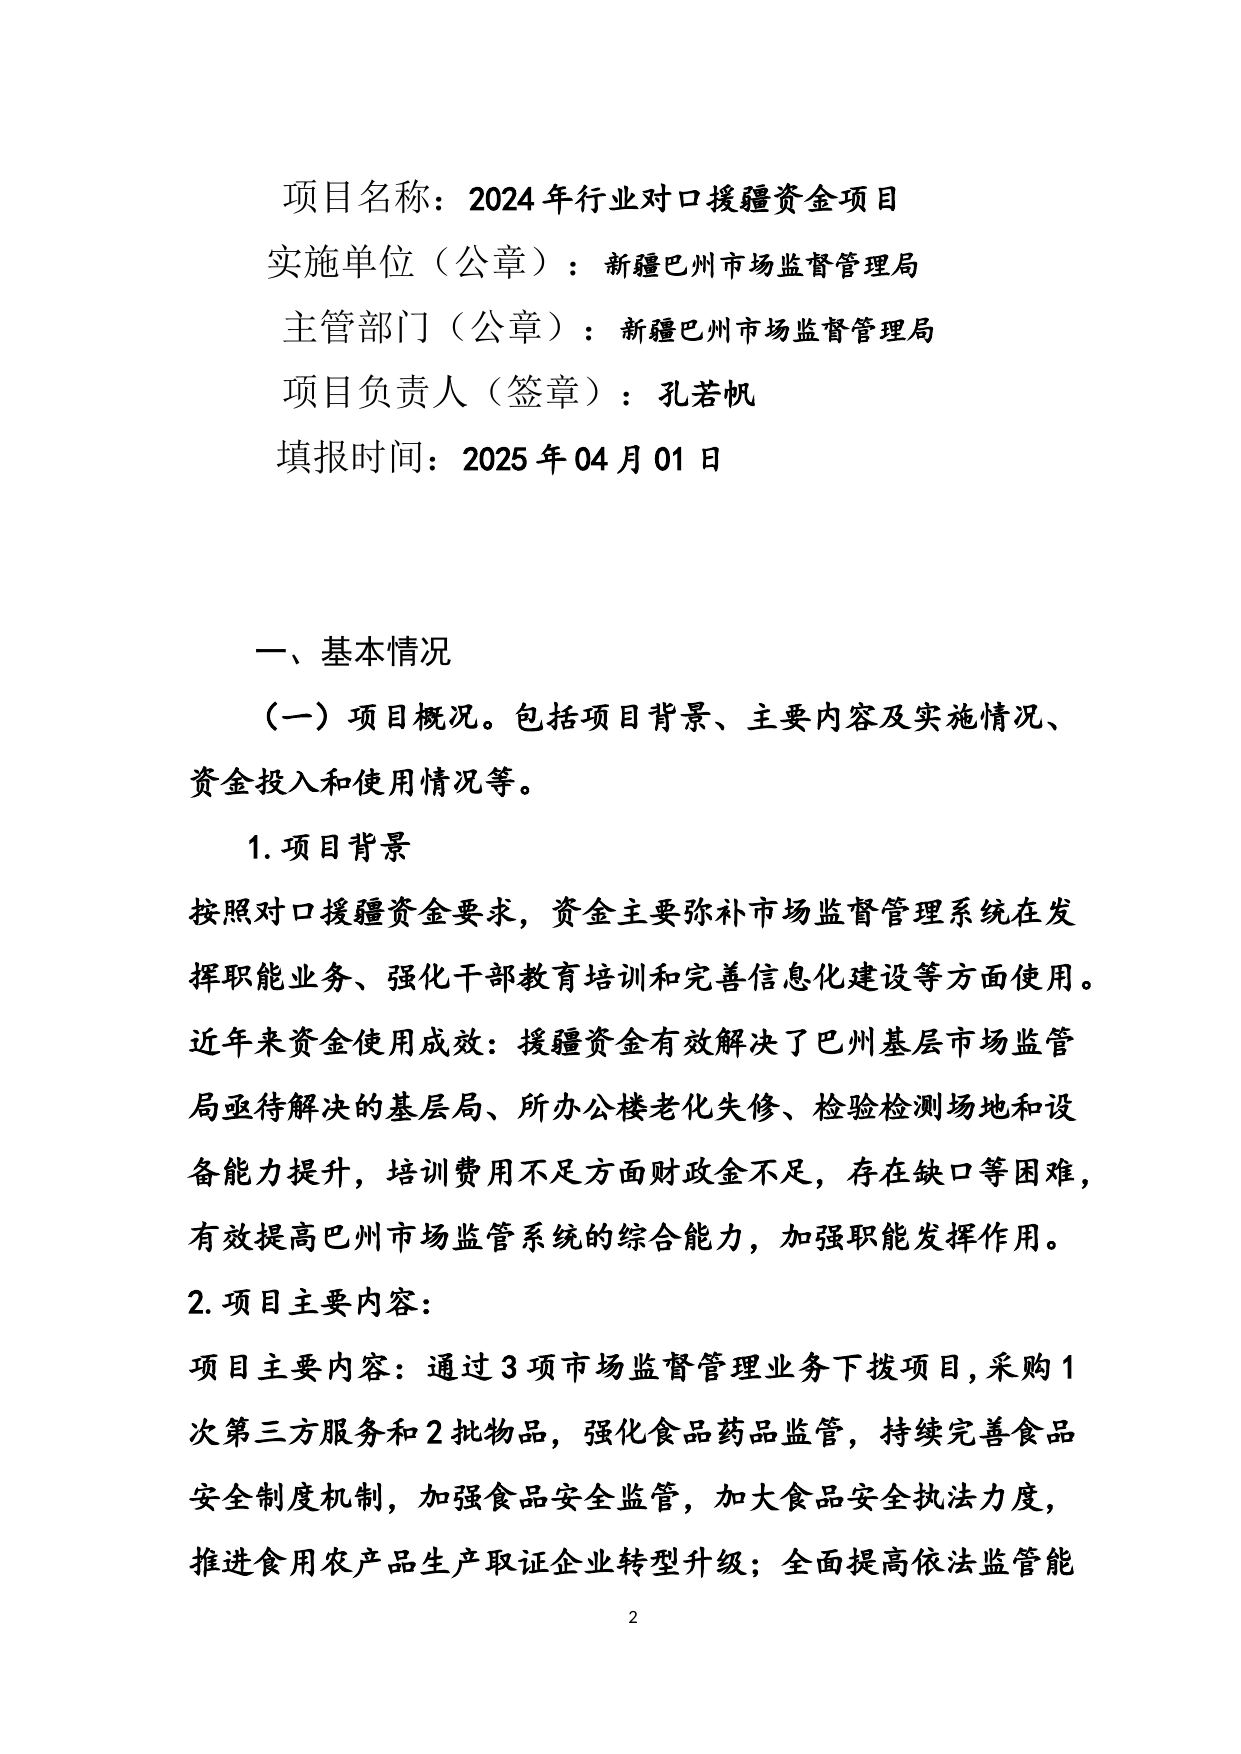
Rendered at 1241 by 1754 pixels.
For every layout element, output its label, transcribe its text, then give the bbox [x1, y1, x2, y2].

text 项目负责人（签章）：孔若帆 [187, 357, 1078, 422]
text 项目名称：2024年行业对口援疆资金项目 [187, 162, 1078, 227]
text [187, 812, 1078, 1592]
text 一、基本情况 [187, 617, 1078, 682]
text （一）项目概况。包括项目背景、主要内容及实施情况、资金投入和使用情况等。 [187, 682, 1078, 812]
text 主管部门（公章）：新疆巴州市场监督管理局 [187, 292, 1078, 357]
text 填报时间：2025年04月01日 [216, 422, 1078, 487]
text 实施单位（公章）：新疆巴州市场监督管理局 [187, 227, 1078, 292]
